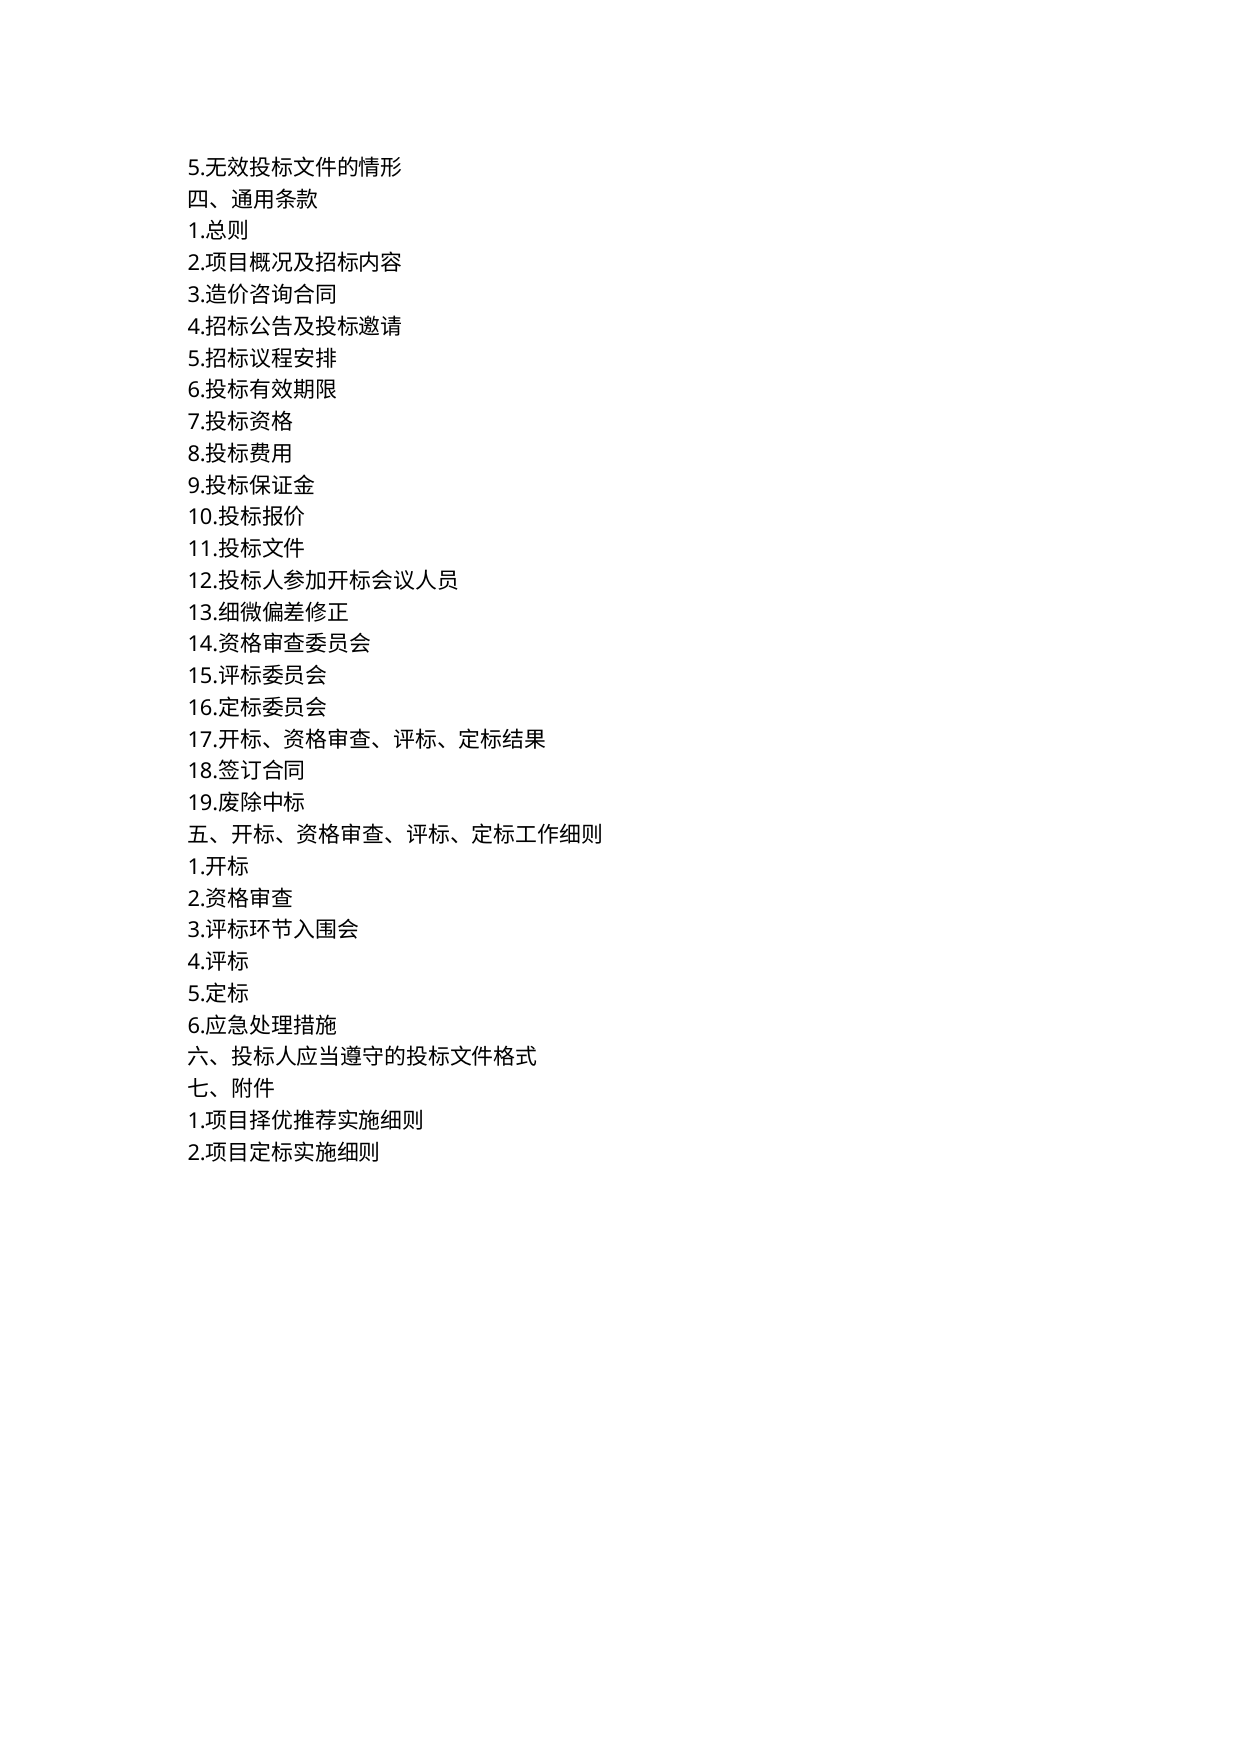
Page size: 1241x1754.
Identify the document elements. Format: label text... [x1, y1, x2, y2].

text 5.无效投标文件的情形 [187, 150, 1053, 182]
text 16.定标委员会 [187, 690, 1053, 722]
text 3.评标环节入围会 [187, 912, 1053, 944]
text 19.废除中标 [187, 785, 1053, 817]
text 14.资格审查委员会 [187, 626, 1053, 658]
text 四、通用条款 [187, 182, 1053, 213]
text 5.定标 [187, 976, 1053, 1008]
text 7.投标资格 [187, 404, 1053, 436]
text 6.投标有效期限 [187, 372, 1053, 404]
text 3.造价咨询合同 [187, 277, 1053, 309]
text 11.投标文件 [187, 531, 1053, 563]
text 五、开标、资格审查、评标、定标工作细则 [187, 817, 1053, 849]
text 1.开标 [187, 849, 1053, 881]
text 2.项目定标实施细则 [187, 1134, 1053, 1166]
text 6.应急处理措施 [187, 1008, 1053, 1039]
text 17.开标、资格审查、评标、定标结果 [187, 722, 1053, 753]
text 13.细微偏差修正 [187, 595, 1053, 626]
text 8.投标费用 [187, 436, 1053, 468]
text 5.招标议程安排 [187, 341, 1053, 372]
text 4.招标公告及投标邀请 [187, 309, 1053, 341]
text 4.评标 [187, 944, 1053, 976]
text 1.项目择优推荐实施细则 [187, 1103, 1053, 1134]
text 2.项目概况及招标内容 [187, 245, 1053, 277]
text 18.签订合同 [187, 753, 1053, 785]
text 1.总则 [187, 213, 1053, 245]
text 六、投标人应当遵守的投标文件格式 [187, 1039, 1053, 1071]
text 12.投标人参加开标会议人员 [187, 563, 1053, 595]
text 10.投标报价 [187, 499, 1053, 531]
text 七、附件 [187, 1071, 1053, 1103]
text 9.投标保证金 [187, 468, 1053, 499]
text 2.资格审查 [187, 881, 1053, 912]
text 15.评标委员会 [187, 658, 1053, 690]
